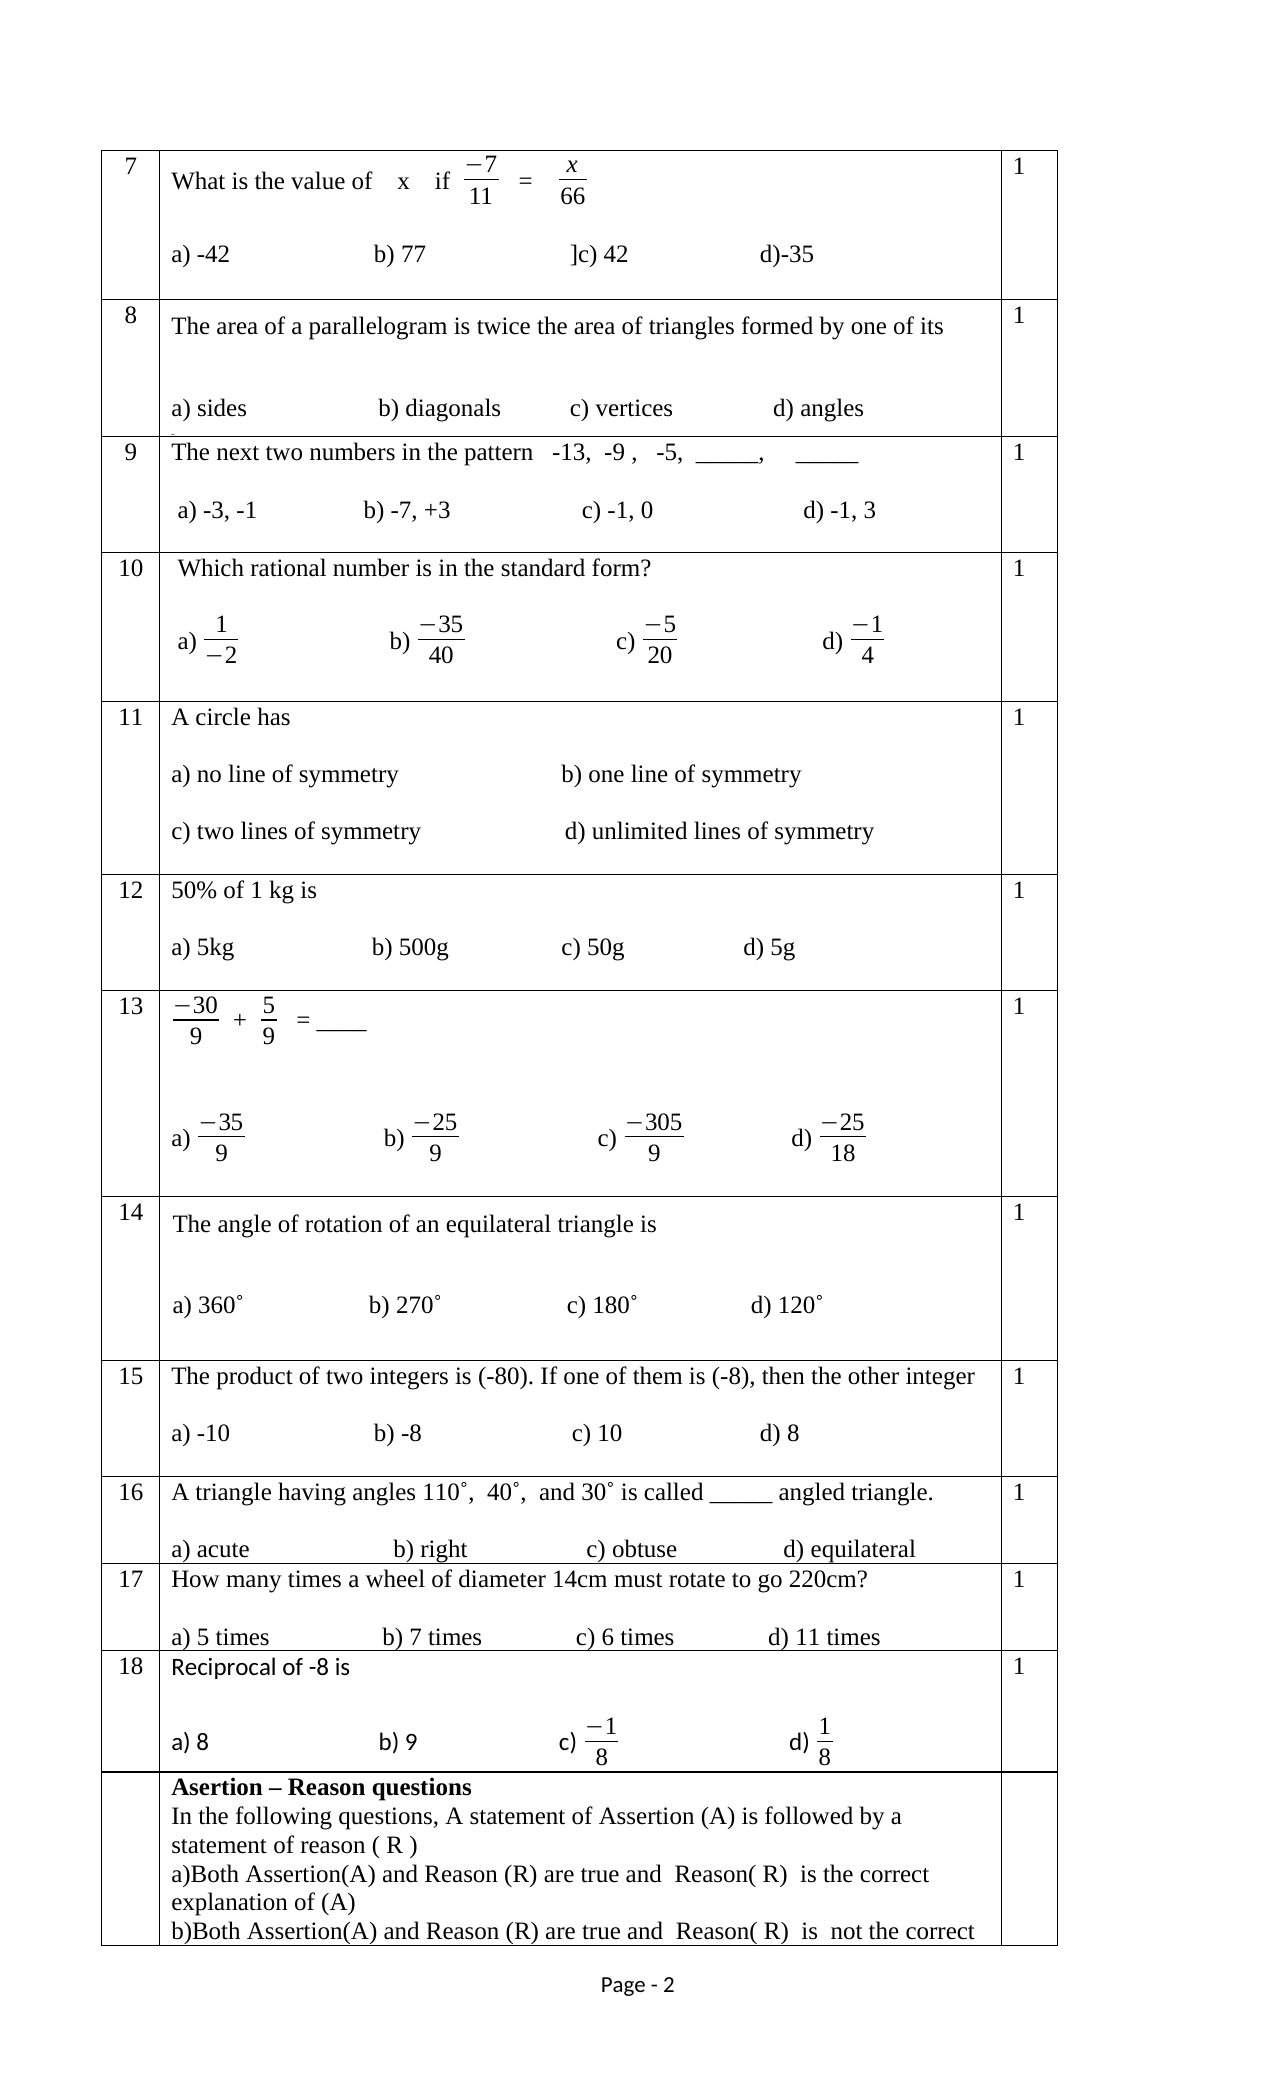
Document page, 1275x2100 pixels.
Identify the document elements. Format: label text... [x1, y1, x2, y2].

table_cell The area of a parallelogram is twice the area of triangles formed by one of its a) sides b) diagonals c) vertices d) angles mn [160, 300, 1001, 436]
table_cell Which rational number is in the standard form? a) b) c) d) [160, 553, 1001, 701]
table_cell 1 [1002, 300, 1057, 436]
table_cell 8 [102, 300, 159, 436]
table_cell 1 [1002, 151, 1057, 299]
table_cell 17 [102, 1564, 159, 1650]
table_cell A circle has a) no line of symmetry b) one line of symmetry c) two lines of symmetry d) unlimited lines of symmetry [160, 702, 1001, 874]
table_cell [160, 1773, 1001, 1945]
table_cell 50% of 1 kg is a) 5kg b) 500g c) 50g d) 5g [160, 875, 1001, 990]
table_cell [1002, 1773, 1057, 1945]
table_cell What is the value of x if = a) -42 b) 77 ]c) 42 d)-35 [160, 151, 1001, 299]
table_cell 12 [102, 875, 159, 990]
table_cell 11 [102, 702, 159, 874]
table_cell 1 [1002, 553, 1057, 701]
table_cell Reciprocal of -8 is a) 8 b) 9 c) d) [160, 1651, 1001, 1771]
table_cell 7 [102, 151, 159, 299]
table_cell 14 [102, 1197, 159, 1360]
table_cell The angle of rotation of an equilateral triangle is a) 360˚ b) 270˚ c) 180˚ d) 120˚ [160, 1197, 1001, 1360]
table_cell 13 [102, 991, 159, 1196]
table_cell 16 [102, 1477, 159, 1563]
table_cell The next two numbers in the pattern -13, -9 , -5, _____, _____ a) -3, -1 b) -7, +3 c) -1, 0 d) -1, 3 [160, 437, 1001, 552]
table_cell [102, 1773, 159, 1945]
table_cell 1 [1002, 437, 1057, 552]
table_cell The product of two integers is (-80). If one of them is (-8), then the other integer a) -10 b) -8 c) 10 d) 8 [160, 1361, 1001, 1476]
table_cell 1 [1002, 1477, 1057, 1563]
table_cell 1 [1002, 991, 1057, 1196]
table_cell 1 [1002, 1197, 1057, 1360]
table_cell 15 [102, 1361, 159, 1476]
table_cell 10 [102, 553, 159, 701]
table_cell 1 [1002, 1651, 1057, 1771]
table_cell 1 [1002, 1361, 1057, 1476]
table_cell 1 [1002, 702, 1057, 874]
table_cell + = ____ a) b) c) d) [160, 991, 1001, 1196]
table_cell 18 [102, 1651, 159, 1771]
table_cell 9 [102, 437, 159, 552]
table_cell 1 [1002, 1564, 1057, 1650]
table_cell A triangle having angles 110˚, 40˚, and 30˚ is called _____ angled triangle. a) acute b) right c) obtuse d) equilateral [160, 1477, 1001, 1563]
table_cell How many times a wheel of diameter 14cm must rotate to go 220cm? a) 5 times b) 7 times c) 6 times d) 11 times [160, 1564, 1001, 1650]
table_cell 1 [1002, 875, 1057, 990]
